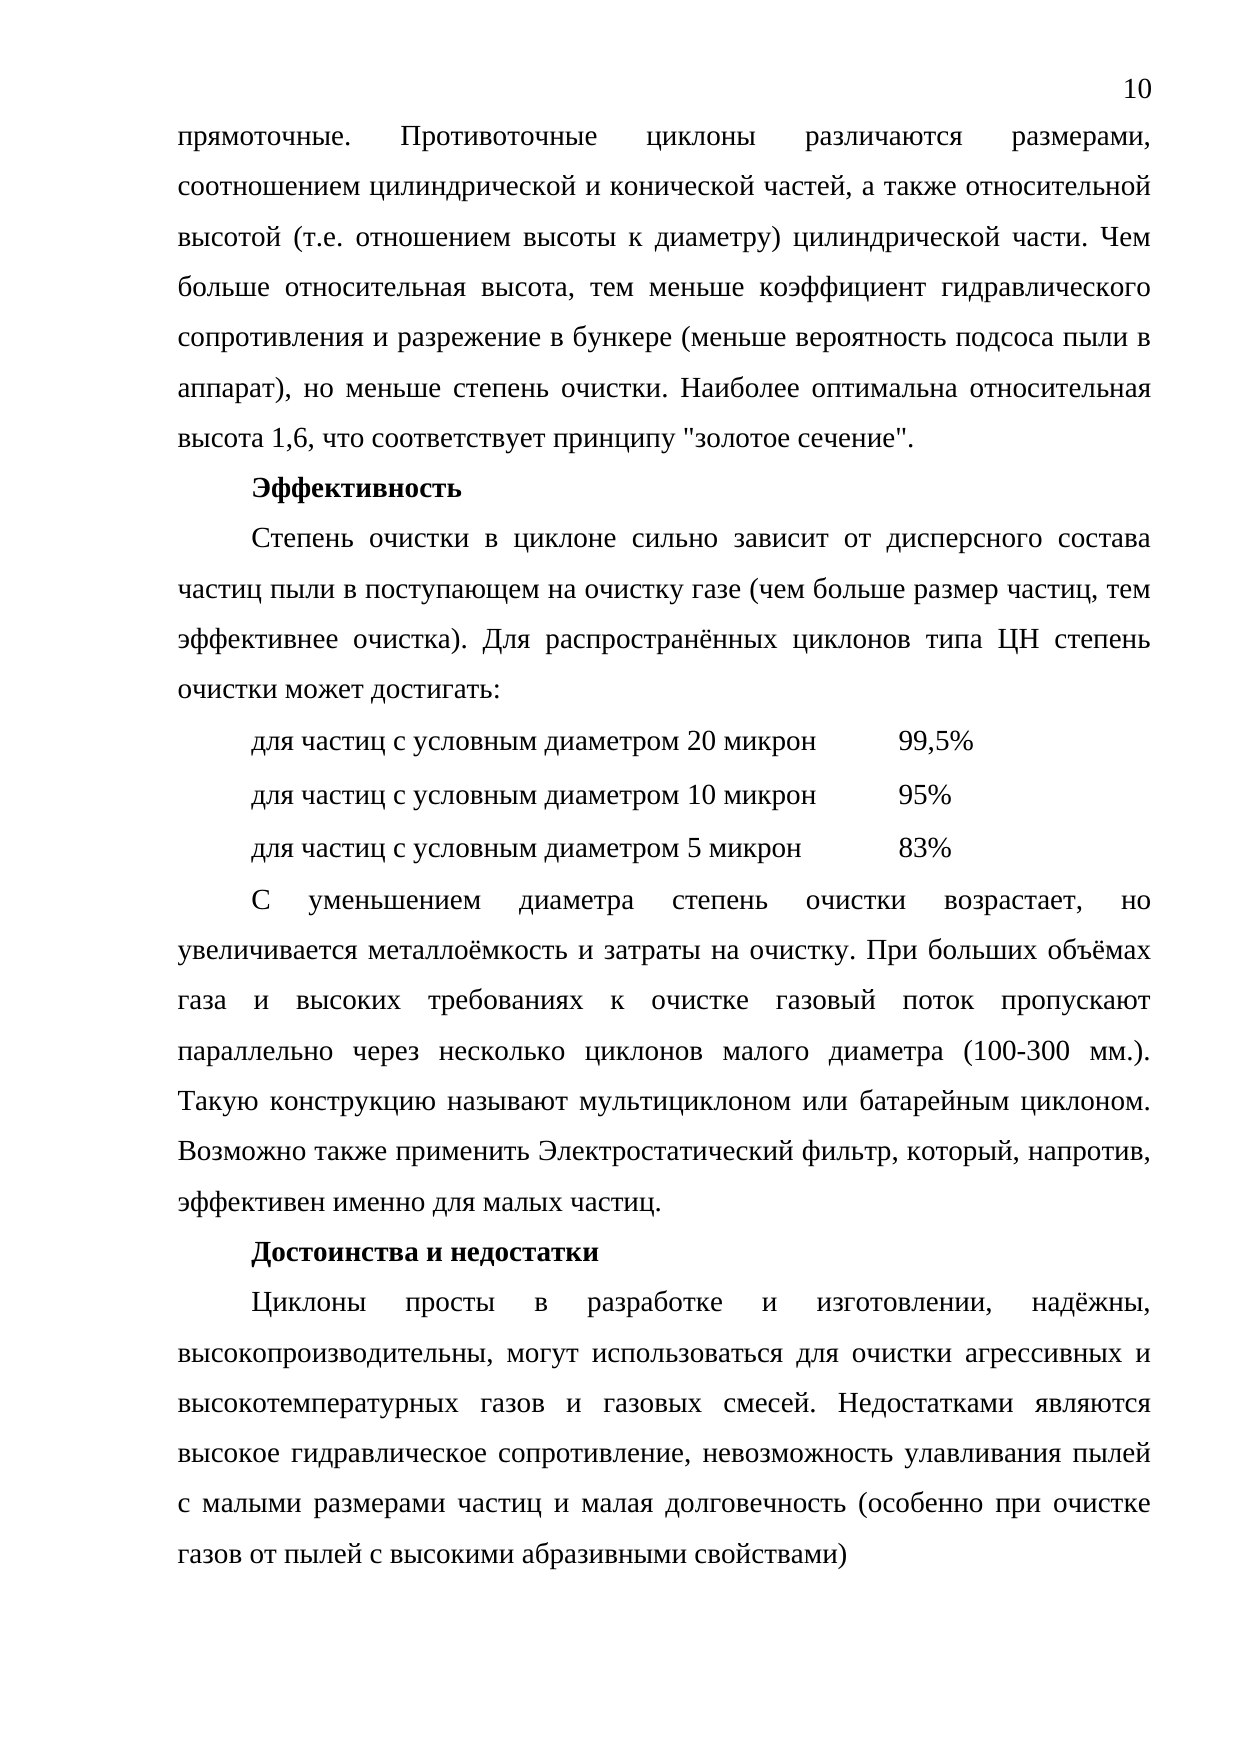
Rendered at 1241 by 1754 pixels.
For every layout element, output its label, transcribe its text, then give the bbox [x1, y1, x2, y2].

text Степень очистки в циклоне сильно зависит от дисперсного состава частиц пыли в поступающем на очистку газе (чем больше размер частиц, тем эффективнее очистка). Для распространённых циклонов типа ЦН степень очистки может достигать: [177, 521, 1152, 705]
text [177, 118, 1152, 453]
table_header для частиц с условным диаметром 20 микрон [176, 722, 823, 775]
text Эффективность [177, 470, 1152, 504]
table_cell для частиц с условным диаметром 10 микрон [176, 775, 823, 828]
text Достоинства и недостатки [177, 1234, 1152, 1268]
table_cell 83% [823, 829, 980, 882]
text Циклоны просты в разработке и изготовлении, надёжны, высокопроизводительны, могут использоваться для очистки агрессивных и высокотемпературных газов и газовых смесей. Недостатками являются высокое гидравлическое сопротивление, невозможность улавливания пылей с малыми размерами частиц и малая долговечность (особенно при очистке газов от пылей с высокими абразивными свойствами) [177, 1284, 1152, 1569]
table_cell для частиц с условным диаметром 5 микрон [176, 829, 823, 882]
table_cell 95% [823, 775, 980, 828]
table_header 99,5% [823, 722, 980, 775]
text C уменьшением диаметра степень очистки возрастает, но увеличивается металлоёмкость и затраты на очистку. При больших объёмах газа и высоких требованиях к очистке газовый поток пропускают параллельно через несколько циклонов малого диаметра (100-.). Такую конструкцию называют мультициклоном или батарейным циклоном. Возможно также применить Электростатический фильтр, который, напротив, эффективен именно для малых частиц. [177, 882, 1152, 1217]
